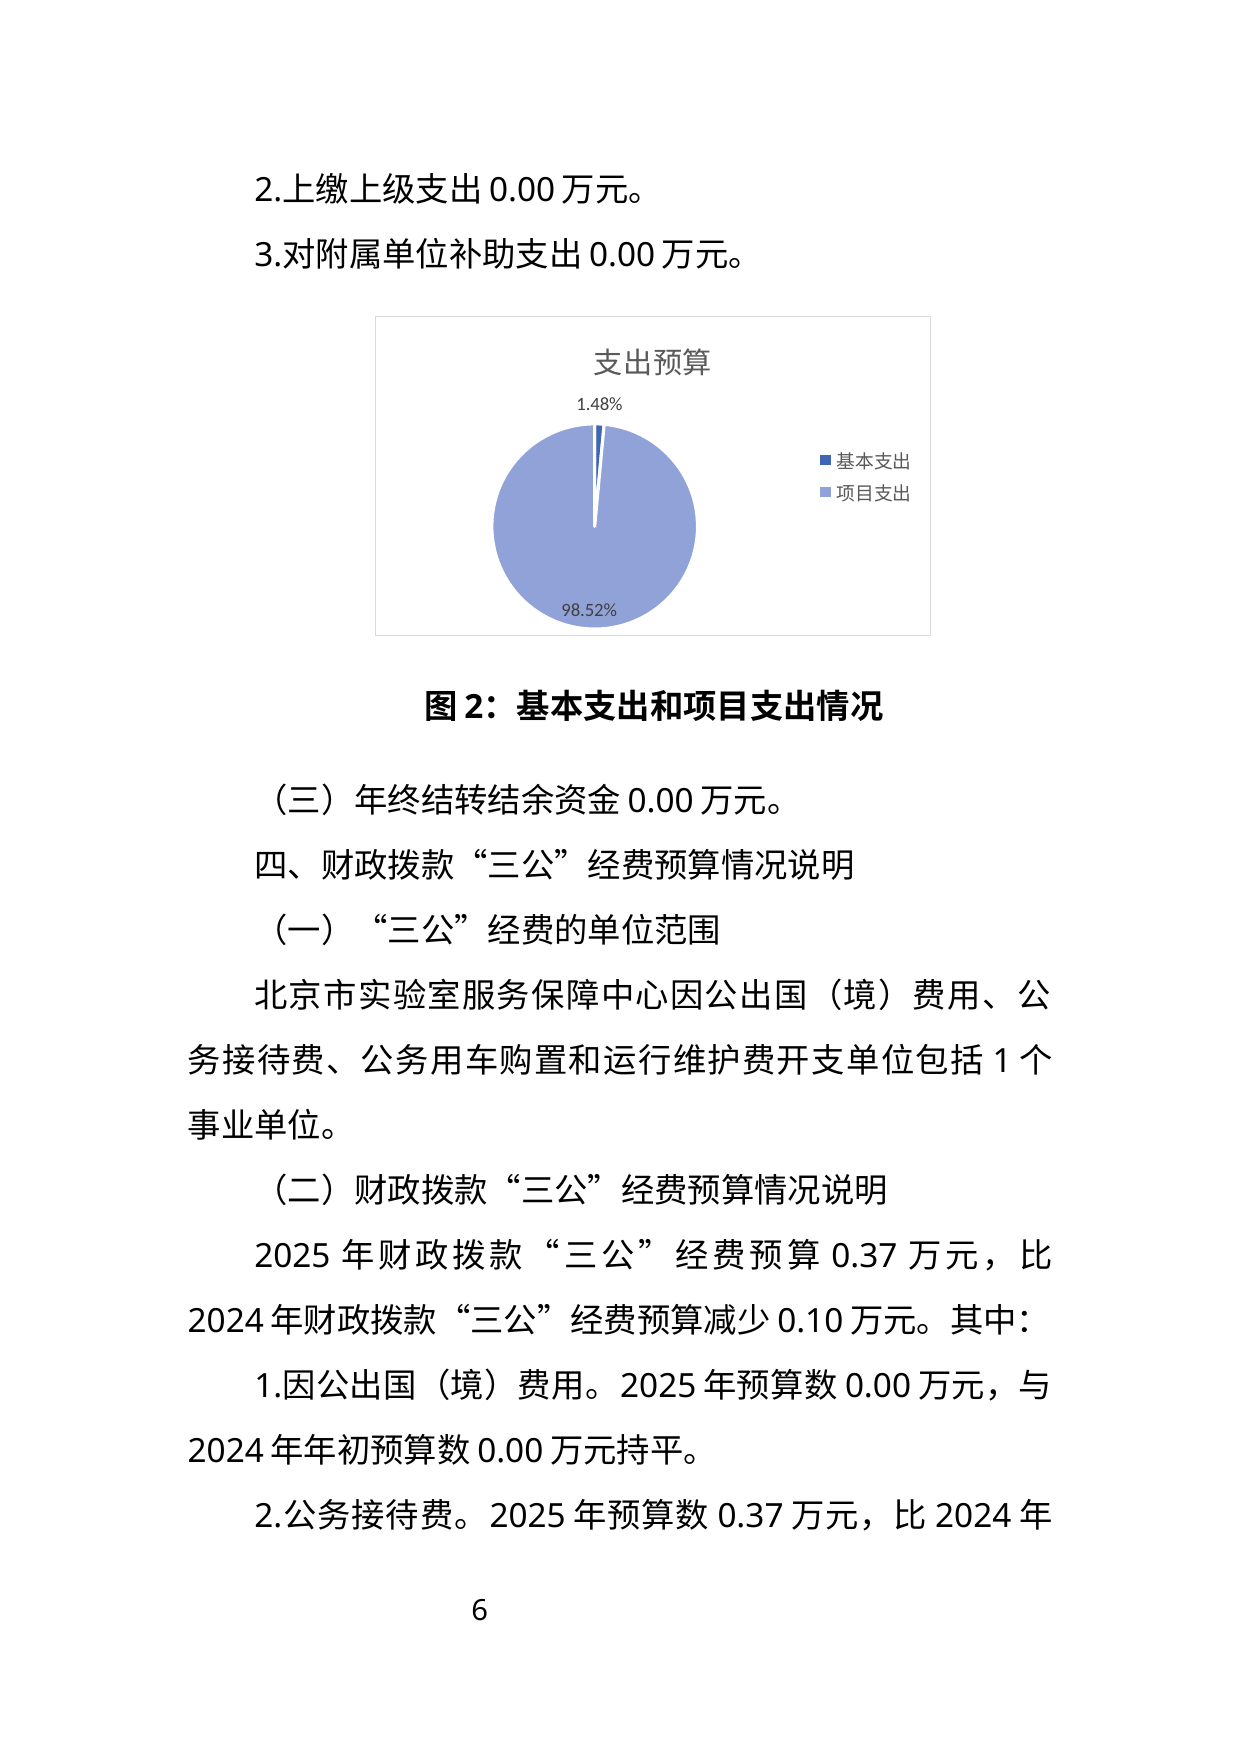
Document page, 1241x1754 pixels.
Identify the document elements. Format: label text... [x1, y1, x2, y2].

text 1.因公出国（境）费用。2025年预算数0.00万元，与2024年年初预算数0.00万元持平。 [187, 1351, 1053, 1481]
text 3.对附属单位补助支出0.00万元。 [187, 220, 1053, 285]
text 2.上缴上级支出0.00万元。 [187, 155, 1053, 220]
text 2025年财政拨款“三公”经费预算0.37万元，比2024年财政拨款“三公”经费预算减少0.10万元。其中： [187, 1221, 1053, 1351]
text （二）财政拨款“三公”经费预算情况说明 [187, 1156, 1053, 1221]
text 四、财政拨款“三公”经费预算情况说明 [187, 831, 1053, 896]
subtitle 图2：基本支出和项目支出情况 [187, 314, 1053, 736]
text （一）“三公”经费的单位范围 [187, 896, 1053, 961]
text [187, 1481, 1053, 1546]
text 北京市实验室服务保障中心因公出国（境）费用、公务接待费、公务用车购置和运行维护费开支单位包括1个事业单位。 [187, 961, 1053, 1156]
list 年终结转结余资金0.00万元。 [187, 766, 1053, 831]
